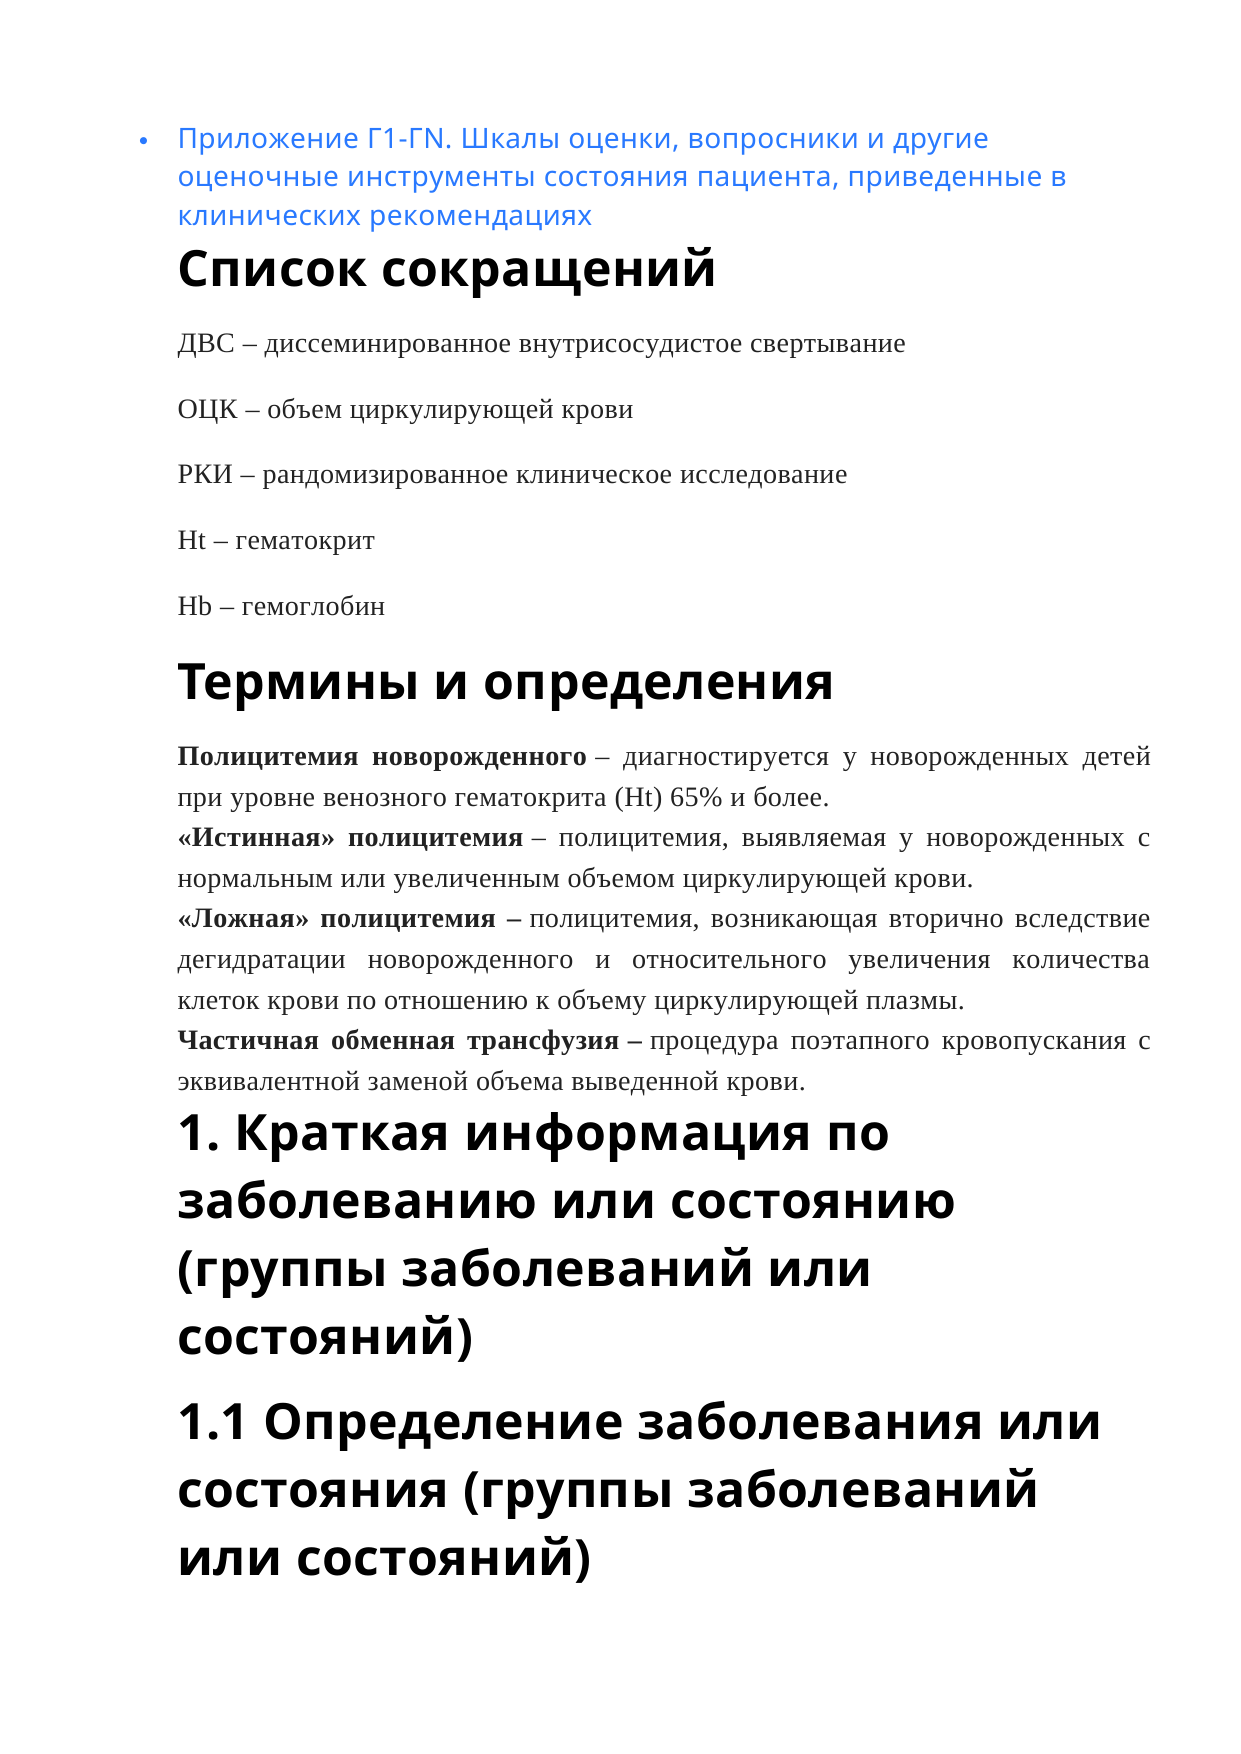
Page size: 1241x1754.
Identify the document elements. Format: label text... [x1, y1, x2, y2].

text Ht – гематокрит [177, 515, 1152, 555]
text «Ложная» полицитемия – полицитемия, возникающая вторично вследствие дегидратации новорожденного и относительного увеличения количества клеток крови по отношению к объему циркулирующей плазмы. [177, 893, 1152, 1015]
text ОЦК – объем циркулирующей крови [177, 383, 1152, 424]
text Список сокращений [177, 233, 1152, 301]
text Термины и определения [177, 646, 1152, 714]
text Полицитемия новорожденного – диагностируется у новорожденных детей при уровне венозного гематокрита (Ht) 65% и более. [177, 731, 1152, 812]
text «Истинная» полицитемия – полицитемия, выявляемая у новорожденных с нормальным или увеличенным объемом циркулирующей крови. [177, 812, 1152, 893]
text 1.1 Определение заболевания или состояния (группы заболеваний или состояний) [177, 1386, 1152, 1590]
list Приложение Г1-ГN. Шкалы оценки, вопросники и другие оценочные инструменты состояния пациента, приведенные в клинических рекомендациях [140, 118, 1152, 233]
text Hb – гемоглобин [177, 580, 1152, 621]
text 1. Краткая информация по заболеванию или состоянию (группы заболеваний или состояний) [177, 1096, 1152, 1369]
text ДВС – диссеминированное внутрисосудистое свертывание [177, 318, 1152, 358]
text РКИ – рандомизированное клиническое исследование [177, 449, 1152, 490]
text Частичная обменная трансфузия – процедура поэтапного кровопускания с эквивалентной заменой объема выведенной крови. [177, 1015, 1152, 1096]
